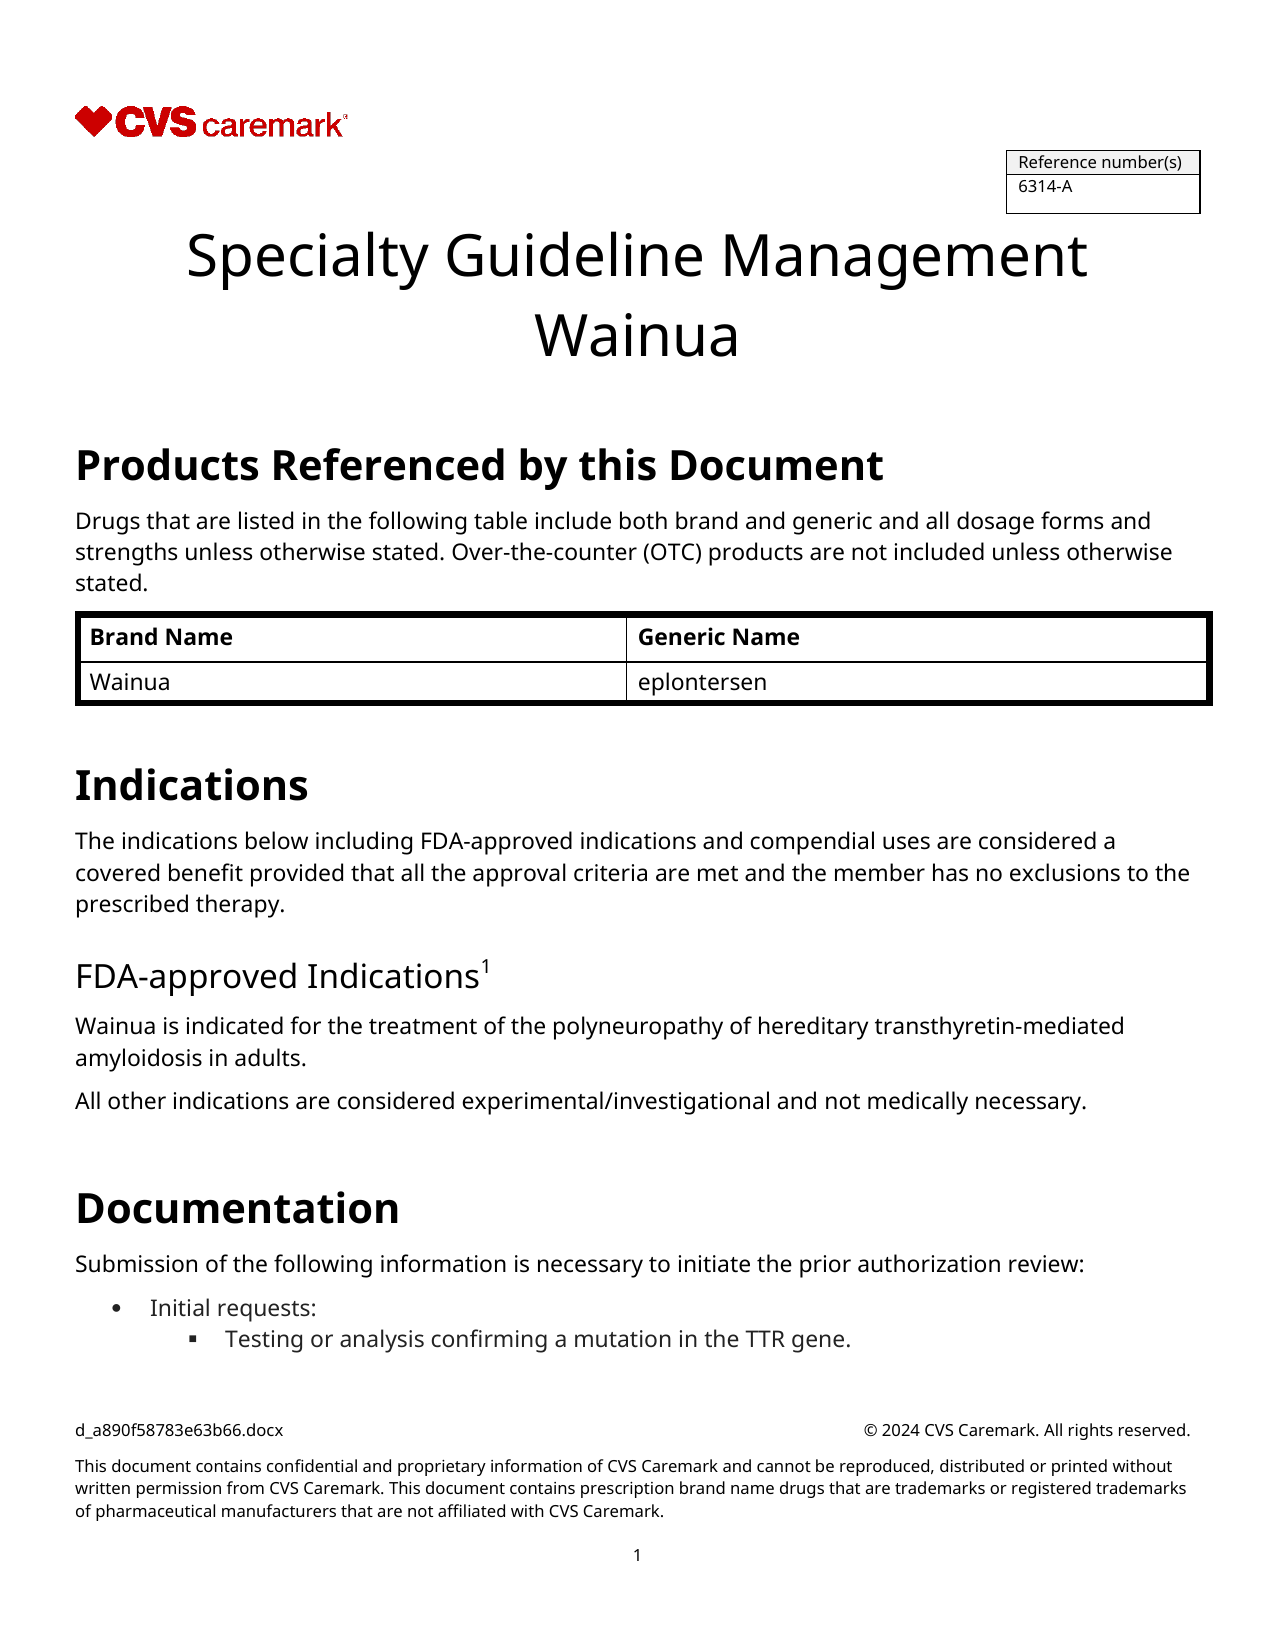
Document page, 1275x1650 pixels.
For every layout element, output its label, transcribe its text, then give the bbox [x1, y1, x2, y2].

list Initial requests: [112, 1292, 1200, 1323]
table_cell eplontersen [627, 663, 1206, 700]
subtitle Documentation [75, 1179, 1200, 1236]
text All other indications are considered experimental/investigational and not medically necessary. [75, 1085, 1200, 1117]
table_cell 6314-A [1007, 175, 1199, 213]
text The indications below including FDA-approved indications and compendial uses are considered a covered benefit provided that all the approval criteria are met and the member has no exclusions to the prescribed therapy. [75, 825, 1200, 919]
picture [75, 106, 348, 137]
subtitle Specialty Guideline Management Wainua [75, 214, 1200, 373]
subtitle Products Referenced by this Document [75, 436, 1200, 492]
text Submission of the following information is necessary to initiate the prior authorization review: [75, 1248, 1200, 1279]
table_header Generic Name [627, 618, 1206, 661]
text Wainua is indicated for the treatment of the polyneuropathy of hereditary transthyretin-mediated amyloidosis in adults. [75, 1010, 1200, 1073]
table_header Brand Name [81, 618, 626, 661]
subtitle Indications [75, 756, 1200, 813]
table_header Reference number(s) [1007, 151, 1199, 174]
text Drugs that are listed in the following table include both brand and generic and all dosage forms and strengths unless otherwise stated. Over-the-counter (OTC) products are not included unless otherwise stated. [75, 505, 1200, 599]
subtitle FDA-approved Indications1 [75, 952, 1200, 998]
list Testing or analysis confirming a mutation in the TTR gene. [187, 1323, 1161, 1354]
table_cell Wainua [81, 663, 626, 700]
